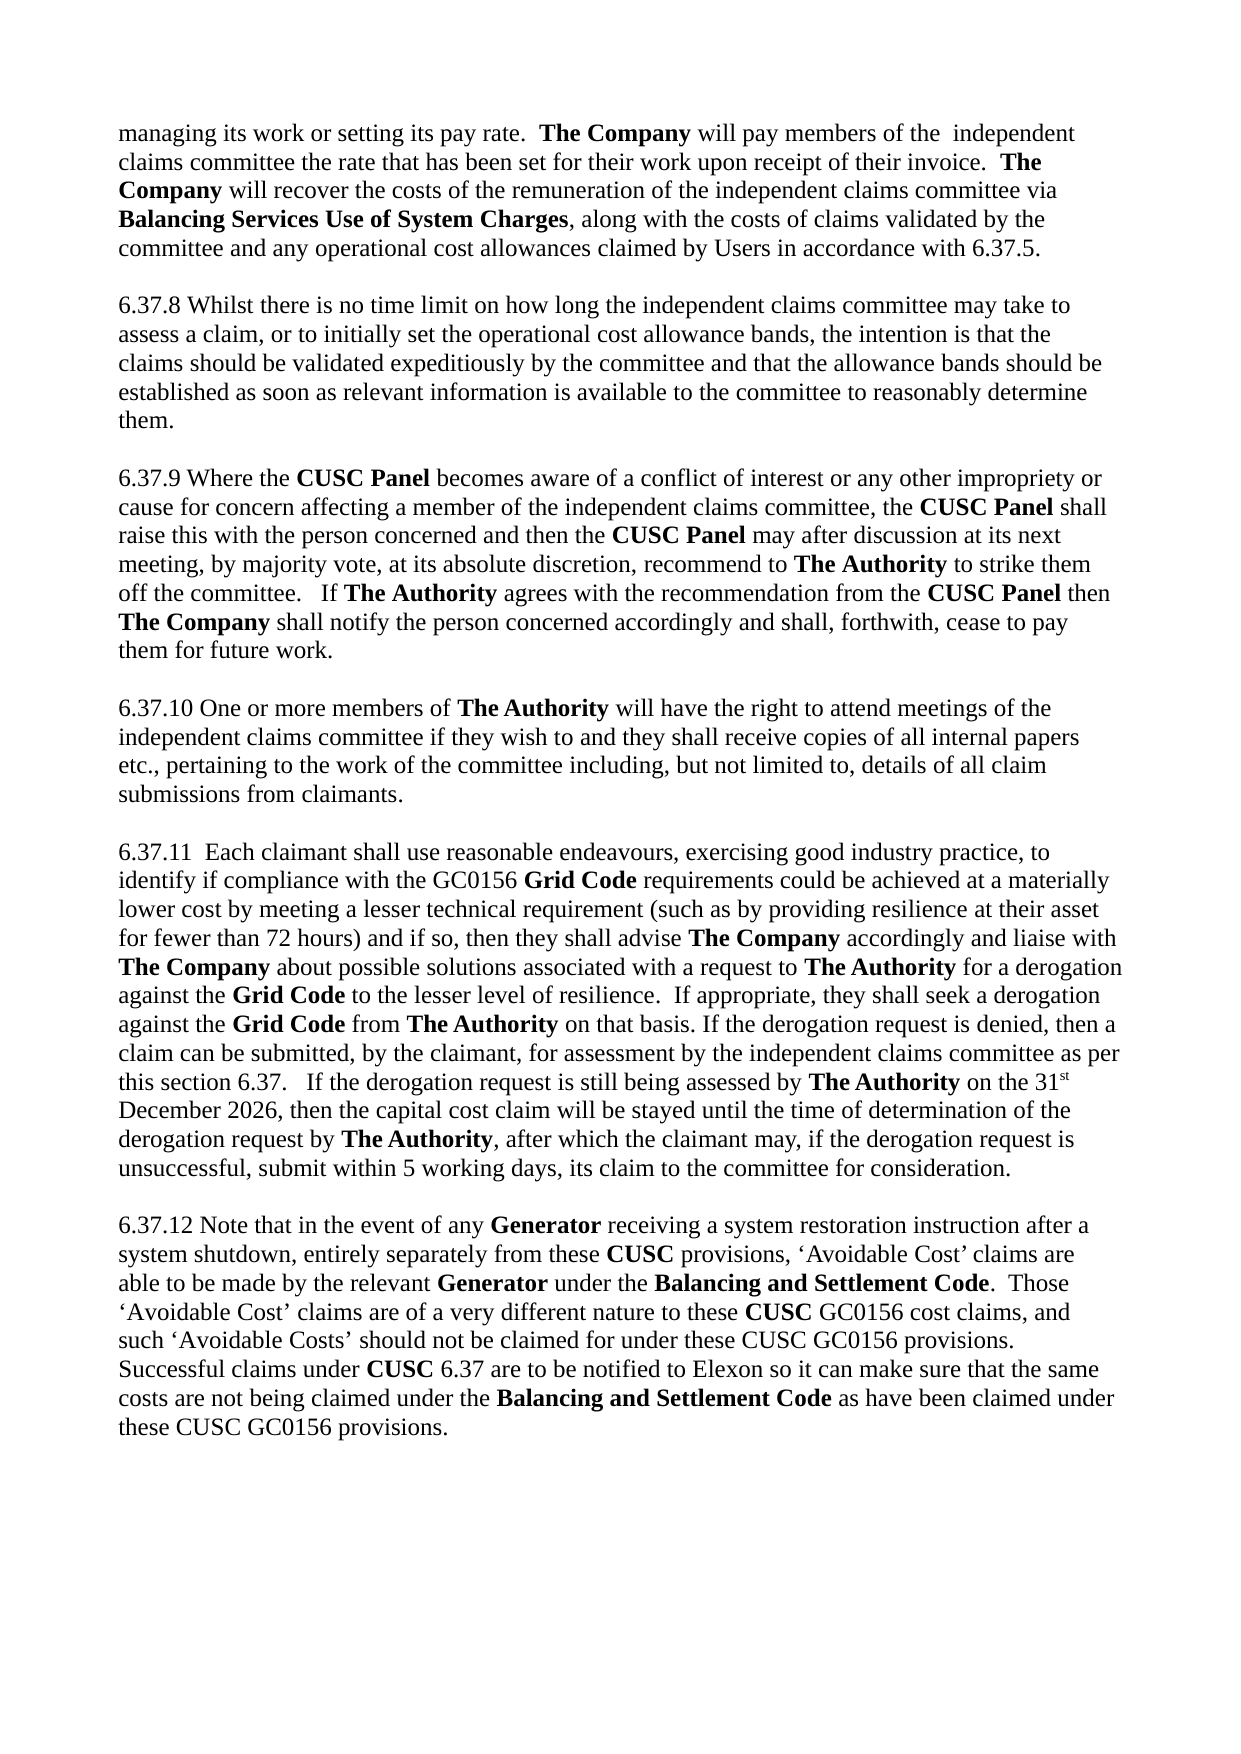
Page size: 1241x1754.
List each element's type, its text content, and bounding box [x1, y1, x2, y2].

text 6.37.12 Note that in the event of any Generator receiving a system restoration instruction after a system shutdown, entirely separately from these CUSC provisions, ‘Avoidable Cost’ claims are able to be made by the relevant Generator under the Balancing and Settlement Code. Those ‘Avoidable Cost’ claims are of a very different nature to these CUSC GC0156 cost claims, and such ‘Avoidable Costs’ should not be claimed for under these CUSC GC0156 provisions. Successful claims under CUSC 6.37 are to be notified to Elexon so it can make sure that the same costs are not being claimed under the Balancing and Settlement Code as have been claimed under these CUSC GC0156 provisions. [118, 1211, 1122, 1441]
text 6.37.9 Where the CUSC Panel becomes aware of a conflict of interest or any other impropriety or cause for concern affecting a member of the independent claims committee, the CUSC Panel shall raise this with the person concerned and then the CUSC Panel may after discussion at its next meeting, by majority vote, at its absolute discretion, recommend to The Authority to strike them off the committee. If The Authority agrees with the recommendation from the CUSC Panel then The Company shall notify the person concerned accordingly and shall, forthwith, cease to pay them for future work. [118, 463, 1122, 664]
text 6.37.8 Whilst there is no time limit on how long the independent claims committee may take to assess a claim, or to initially set the operational cost allowance bands, the intention is that the claims should be validated expeditiously by the committee and that the allowance bands should be established as soon as relevant information is available to the committee to reasonably determine them. [118, 291, 1122, 434]
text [118, 118, 1122, 262]
text 6.37.10 One or more members of The Authority will have the right to attend meetings of the independent claims committee if they wish to and they shall receive copies of all internal papers etc., pertaining to the work of the committee including, but not limited to, details of all claim submissions from claimants. [118, 693, 1122, 808]
text 6.37.11 Each claimant shall use reasonable endeavours, exercising good industry practice, to identify if compliance with the GC0156 Grid Code requirements could be achieved at a materially lower cost by meeting a lesser technical requirement (such as by providing resilience at their asset for fewer than 72 hours) and if so, then they shall advise The Company accordingly and liaise with The Company about possible solutions associated with a request to The Authority for a derogation against the Grid Code to the lesser level of resilience. If appropriate, they shall seek a derogation against the Grid Code from The Authority on that basis. If the derogation request is denied, then a claim can be submitted, by the claimant, for assessment by the independent claims committee as per this section 6.37. If the derogation request is still being assessed by The Authority on the 31st December 2026, then the capital cost claim will be stayed until the time of determination of the derogation request by The Authority, after which the claimant may, if the derogation request is unsuccessful, submit within 5 working days, its claim to the committee for consideration. [118, 837, 1122, 1182]
